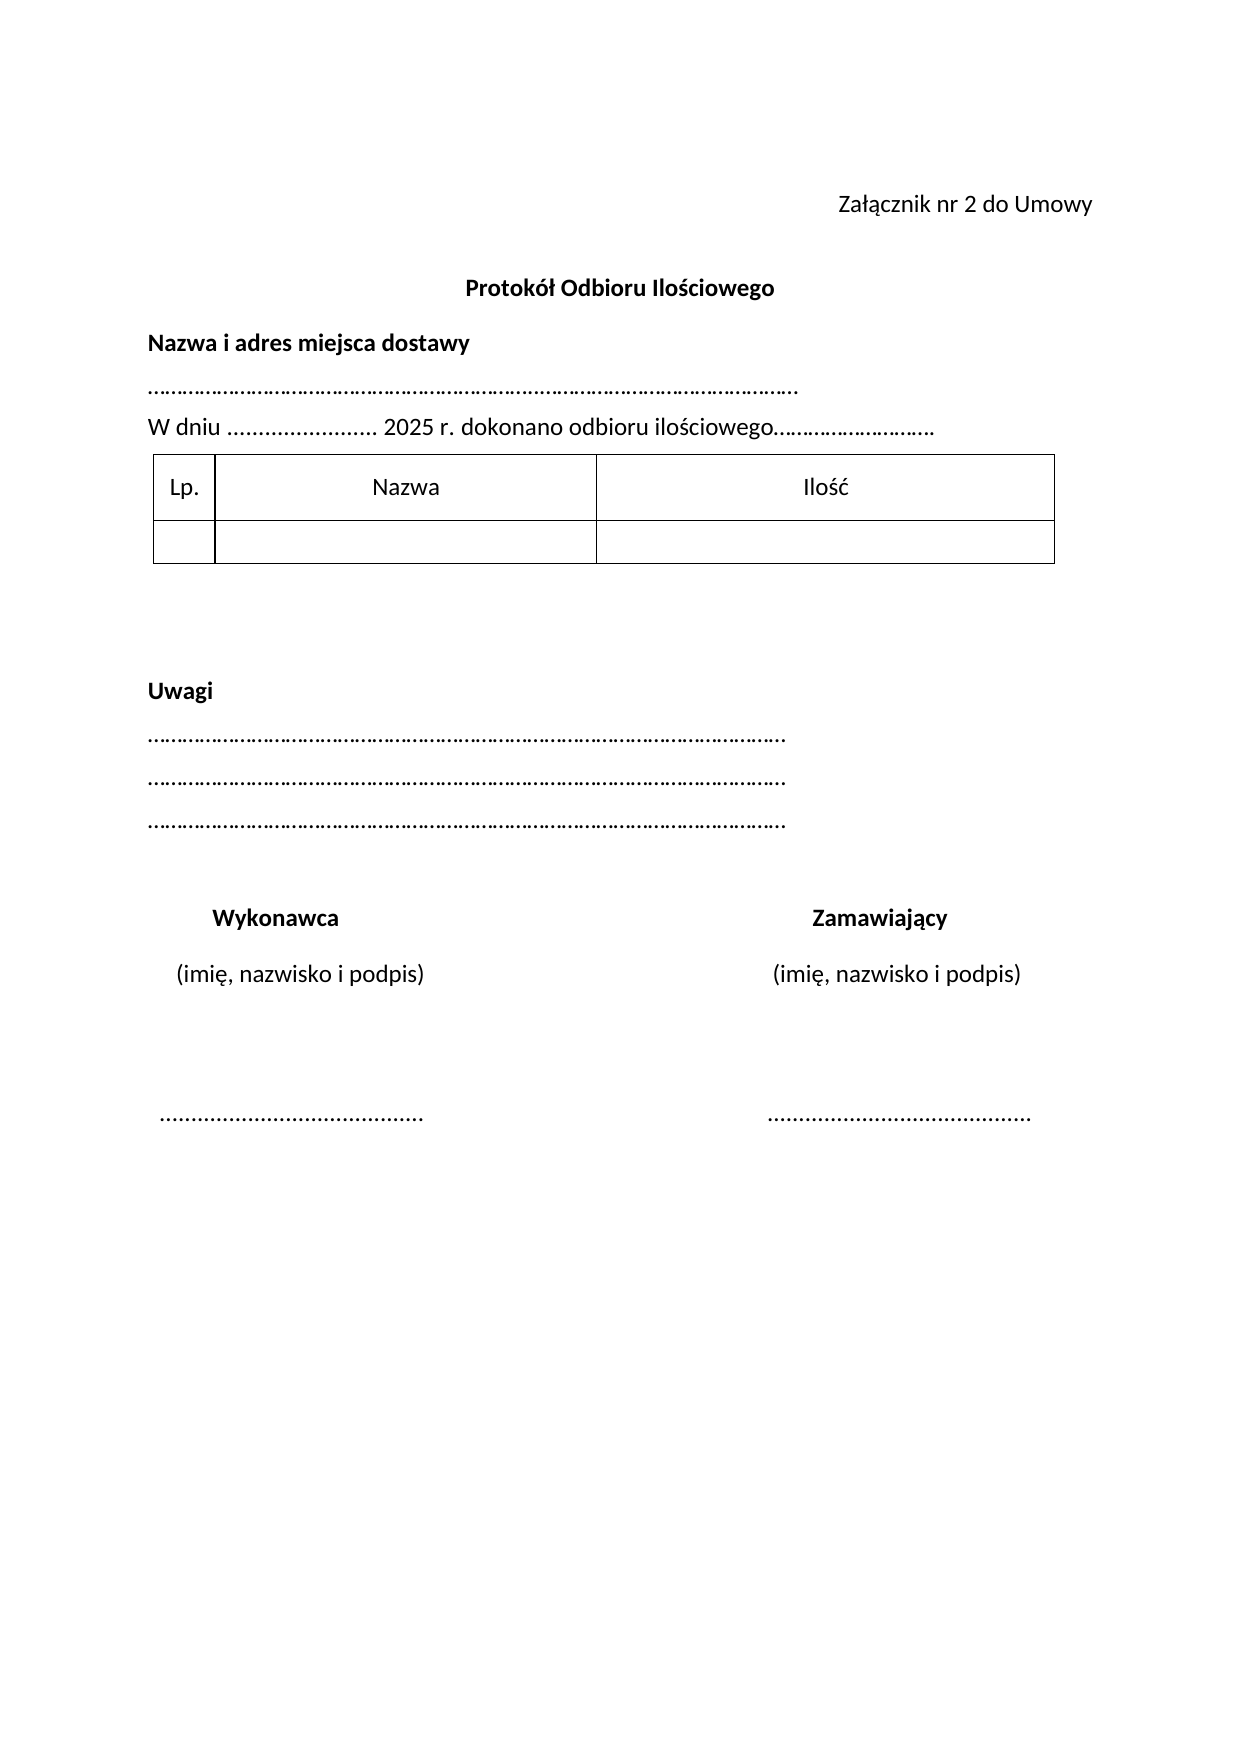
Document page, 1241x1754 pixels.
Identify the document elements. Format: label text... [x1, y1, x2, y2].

table_header Lp. [154, 455, 214, 520]
text Załącznik nr 2 do Umowy [148, 188, 1092, 218]
text ………………………………………………………………………………………………… [148, 761, 1092, 792]
text ………………………………………………………………………………………………… [148, 718, 1092, 749]
table_header Nazwa [216, 455, 596, 520]
table_cell [216, 521, 596, 563]
text Uwagi [148, 675, 1092, 706]
text W dniu ........................ 2025 r. dokonano odbioru ilościowego………………………. [148, 411, 1092, 442]
text Nazwa i adres miejsca dostawy [148, 327, 1092, 358]
table_cell [597, 521, 1054, 563]
text .......................................... .......................................... [148, 1097, 1122, 1127]
text (imię, nazwisko i podpis) (imię, nazwisko i podpis) [148, 958, 1122, 988]
table_cell [154, 521, 214, 563]
text …………………………………………………………..……………………………………… [148, 370, 1092, 401]
text Wykonawca Zamawiający [148, 902, 1122, 933]
text Protokół Odbioru Ilościowego [148, 272, 1092, 302]
table_header Ilość [597, 455, 1054, 520]
text ………………………………………………………………………………………………… [148, 804, 1092, 834]
